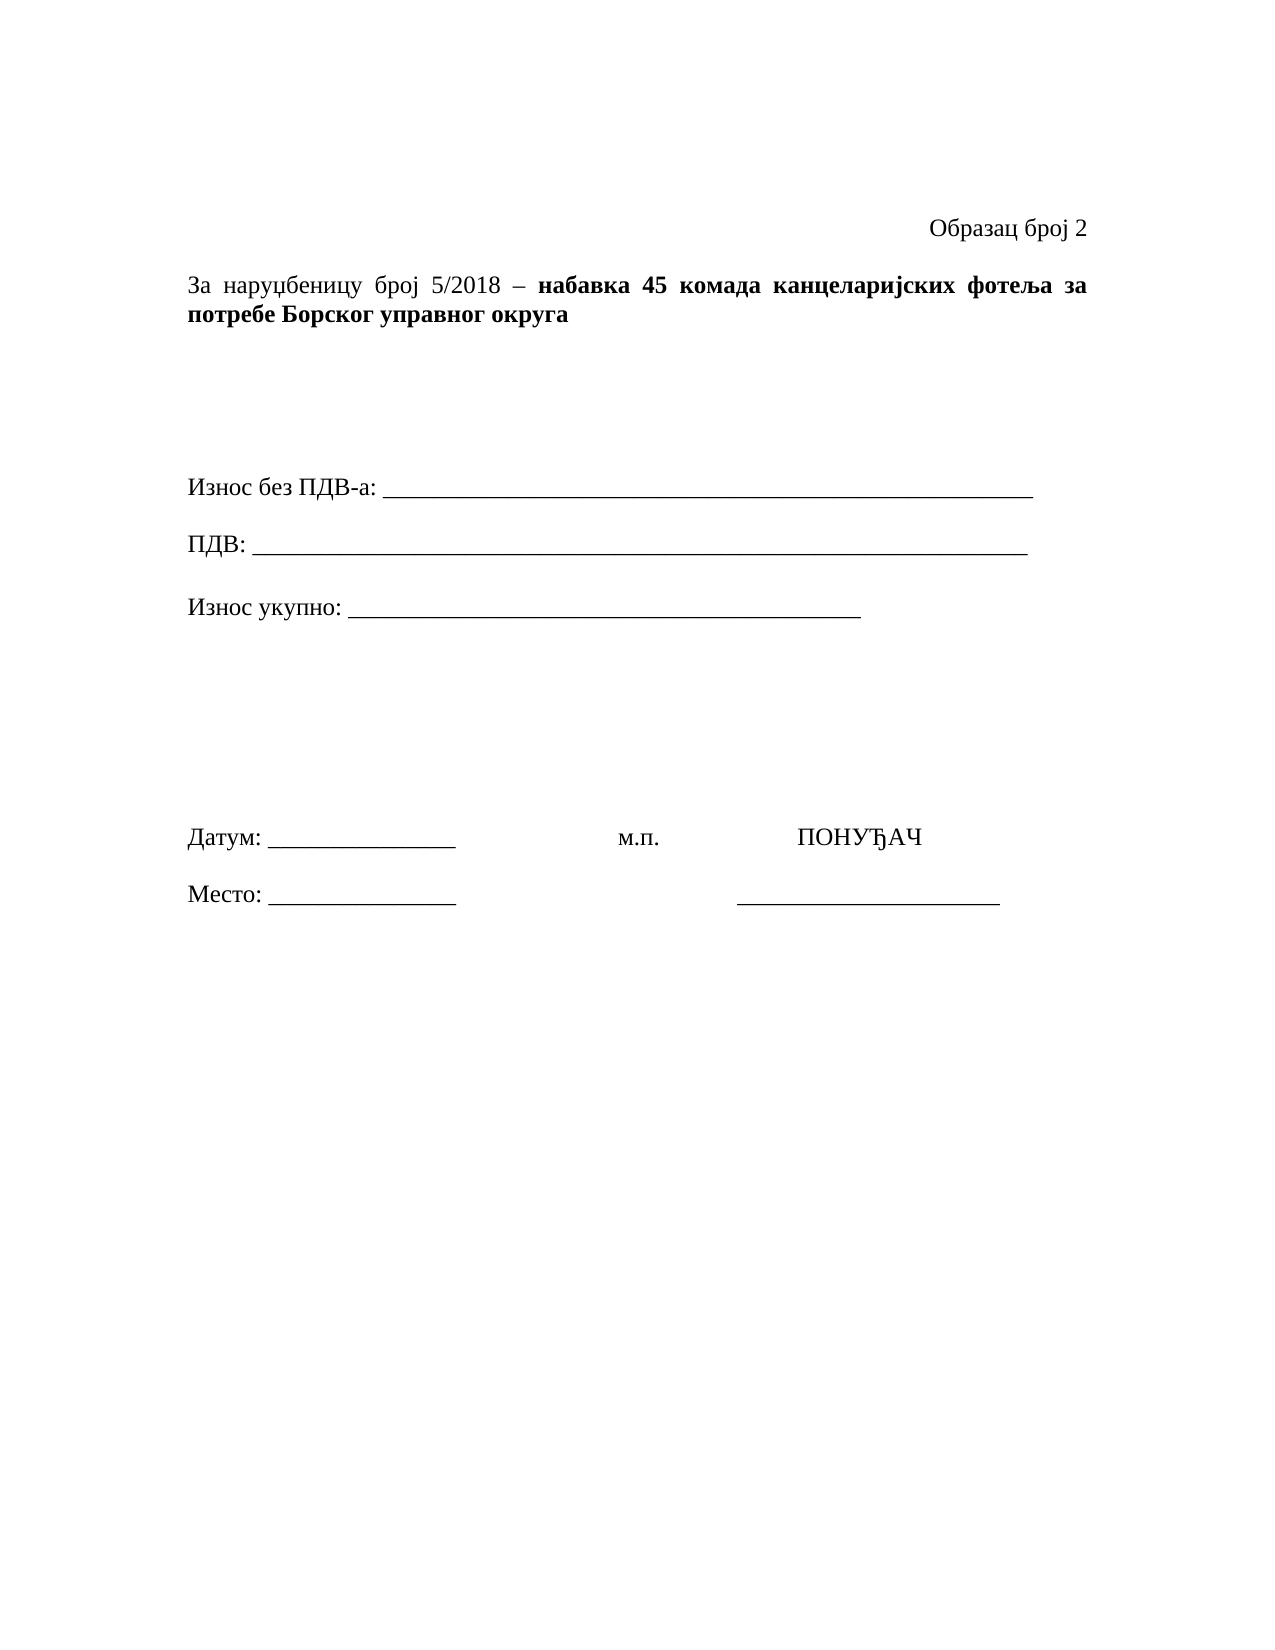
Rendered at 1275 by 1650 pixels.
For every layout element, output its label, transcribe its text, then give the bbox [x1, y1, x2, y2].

text Износ укупно: _________________________________________ [187, 592, 1087, 621]
text ПДВ: ______________________________________________________________ [187, 529, 1087, 592]
text За наруџбеницу број 5/2018 – набавка 45 комада канцеларијских фотеља за потребе Борског управног округа [187, 270, 1087, 328]
text Образац број 2 [187, 213, 1087, 242]
text Датум: _______________ м.п. ПОНУЂАЧ [187, 822, 1087, 851]
text Износ без ПДВ-а: ____________________________________________________ [187, 472, 1087, 500]
text Место: _______________ _____________________ [187, 879, 1087, 908]
